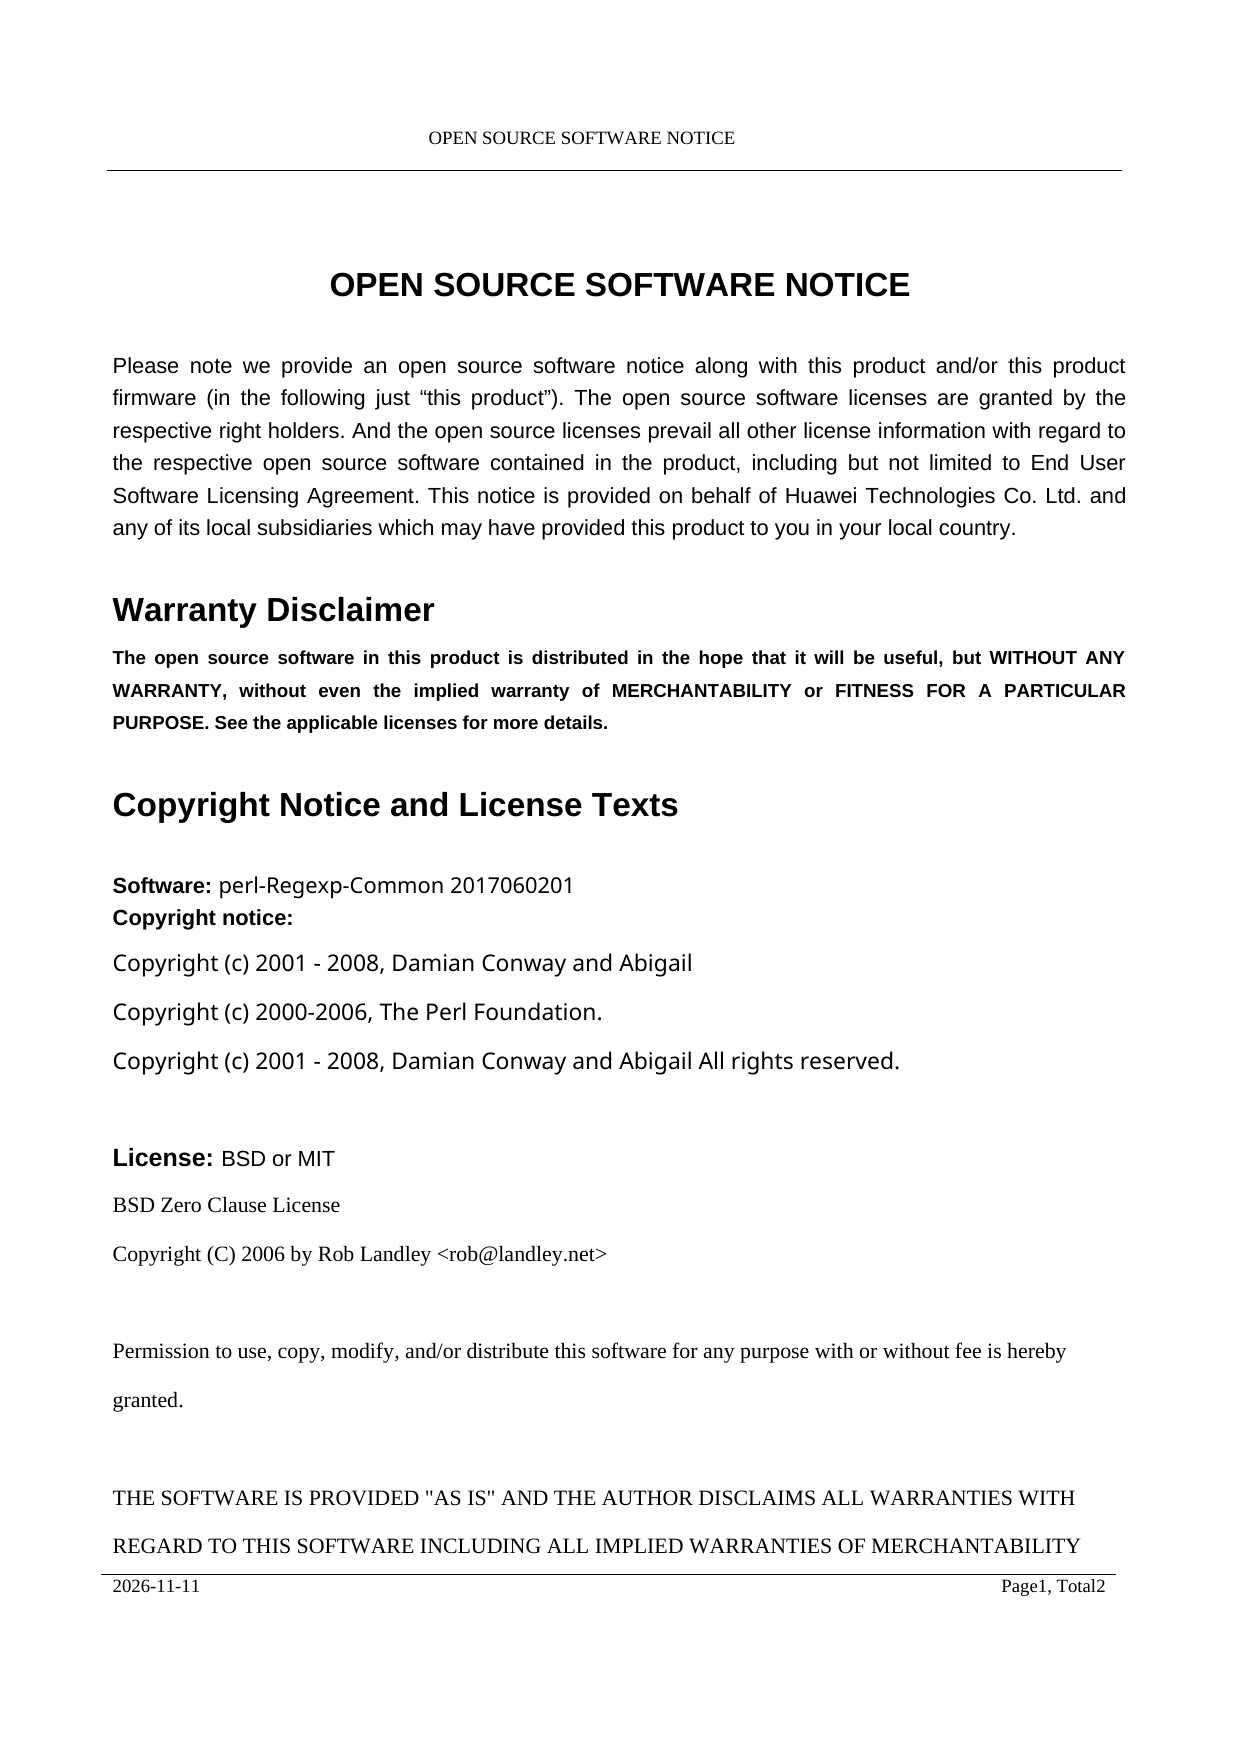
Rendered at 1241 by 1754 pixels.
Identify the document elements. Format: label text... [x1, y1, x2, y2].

text OPEN SOURCE SOFTWARE NOTICE [112, 251, 1128, 316]
text Copyright notice: [112, 901, 1128, 934]
text License: BSD or MIT [112, 1142, 1128, 1174]
text Software: perl-Regexp-Common 2017060201 [112, 869, 1128, 901]
text Copyright Notice and License Texts [112, 771, 1128, 836]
text The open source software in this product is distributed in the hope that it will be useful, but WITHOUT ANY WARRANTY, without even the implied warranty of MERCHANTABILITY or FITNESS FOR A PARTICULAR PURPOSE. See the applicable licenses for more details. [112, 641, 1128, 739]
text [112, 1188, 1128, 1562]
text Copyright (c) 2001 - 2008, Damian Conway and Abigail Copyright (c) 2000-2006, The Perl Foundation. Copyright (c) 2001 - 2008, Damian Conway and Abigail All rights reserved. [112, 947, 1128, 1125]
text Please note we provide an open source software notice along with this product and/or this product firmware (in the following just “this product”). The open source software licenses are granted by the respective right holders. And the open source licenses prevail all other license information with regard to the respective open source software contained in the product, including but not limited to End User Software Licensing Agreement. This notice is provided on behalf of Huawei Technologies Co. Ltd. and any of its local subsidiaries which may have provided this product to you in your local country. [112, 349, 1128, 544]
text Warranty Disclaimer [112, 576, 1128, 641]
